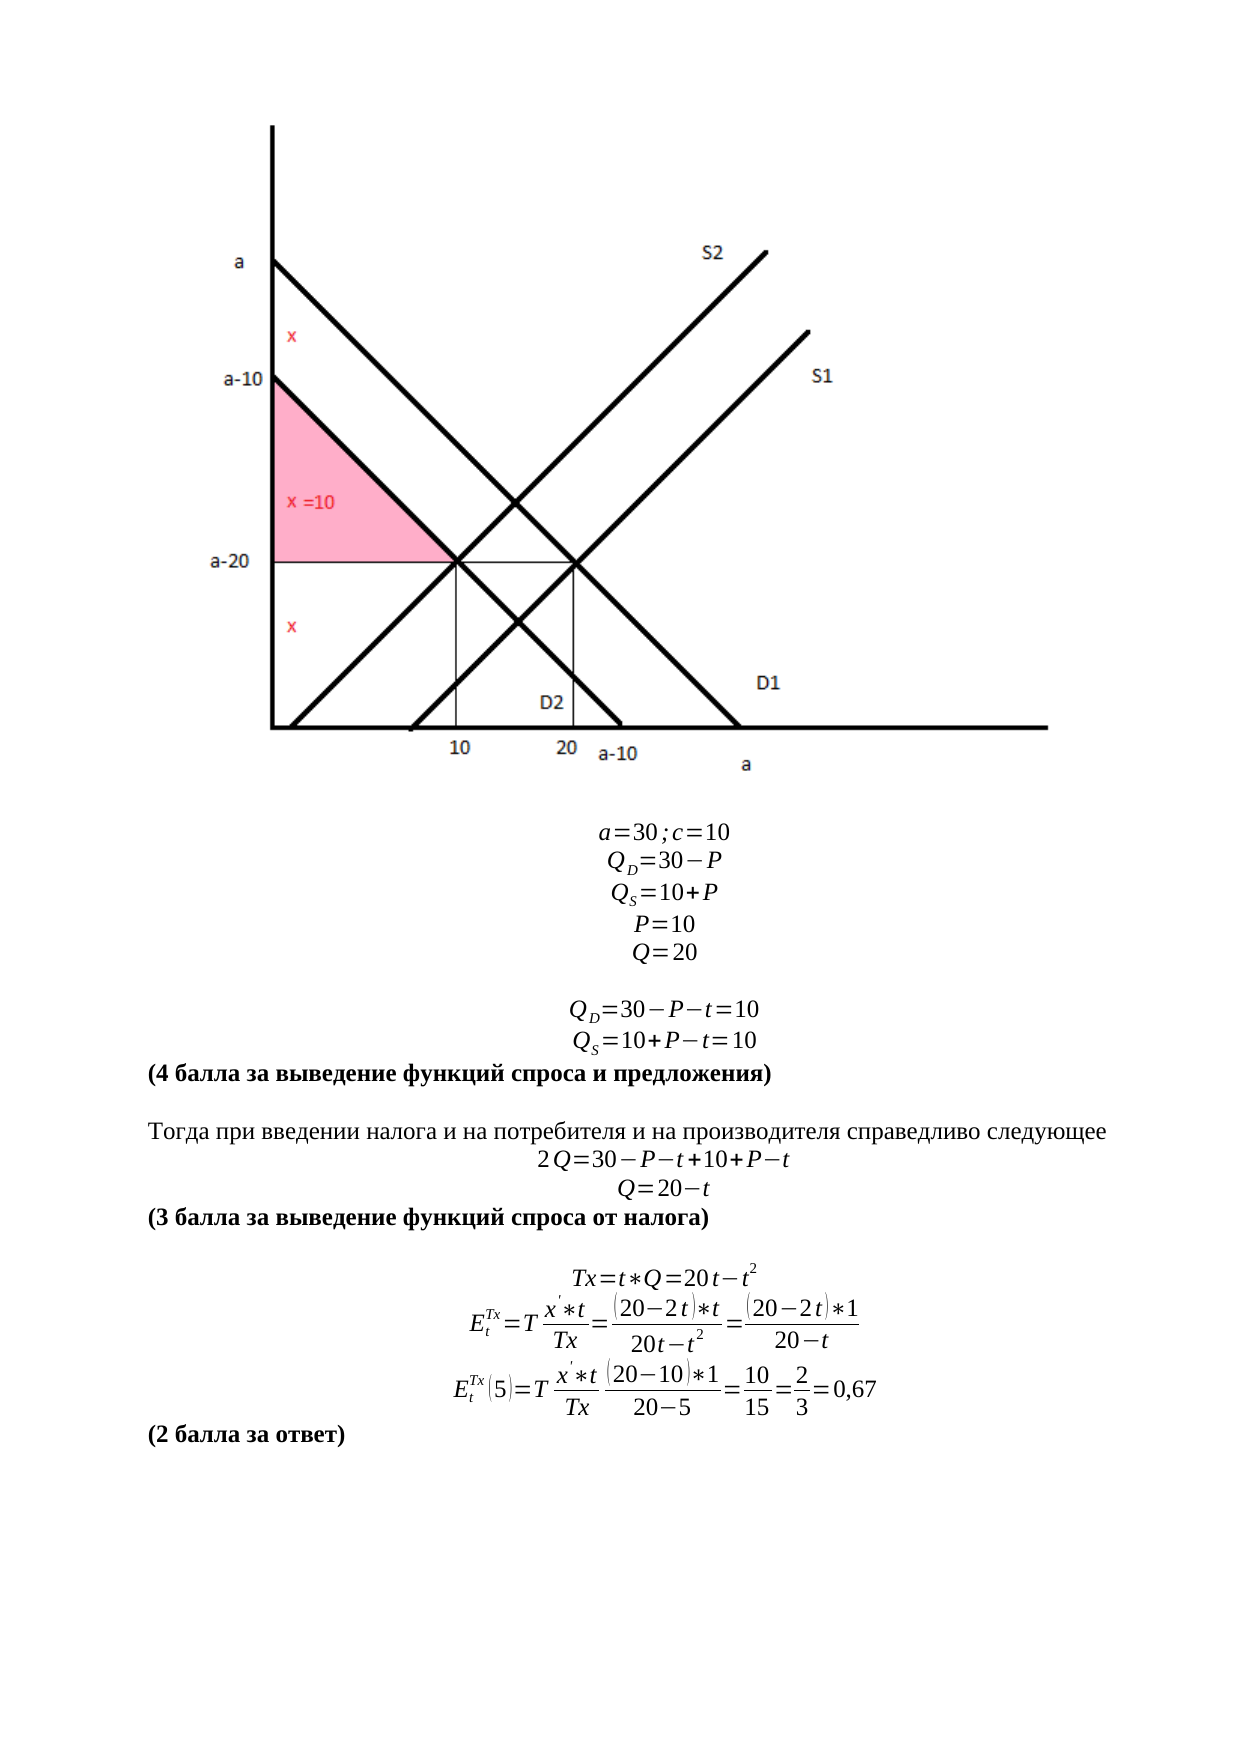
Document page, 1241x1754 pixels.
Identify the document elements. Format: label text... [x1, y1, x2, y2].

text (4 балла за выведение функций спроса и предложения) [148, 1058, 1181, 1087]
text Тогда при введении налога и на потребителя и на производителя справедливо следующее [148, 1116, 1181, 1145]
text (2 балла за ответ) [148, 1419, 1181, 1448]
text (3 балла за выведение функций спроса от налога) [148, 1202, 1181, 1231]
picture [147, 118, 1122, 819]
